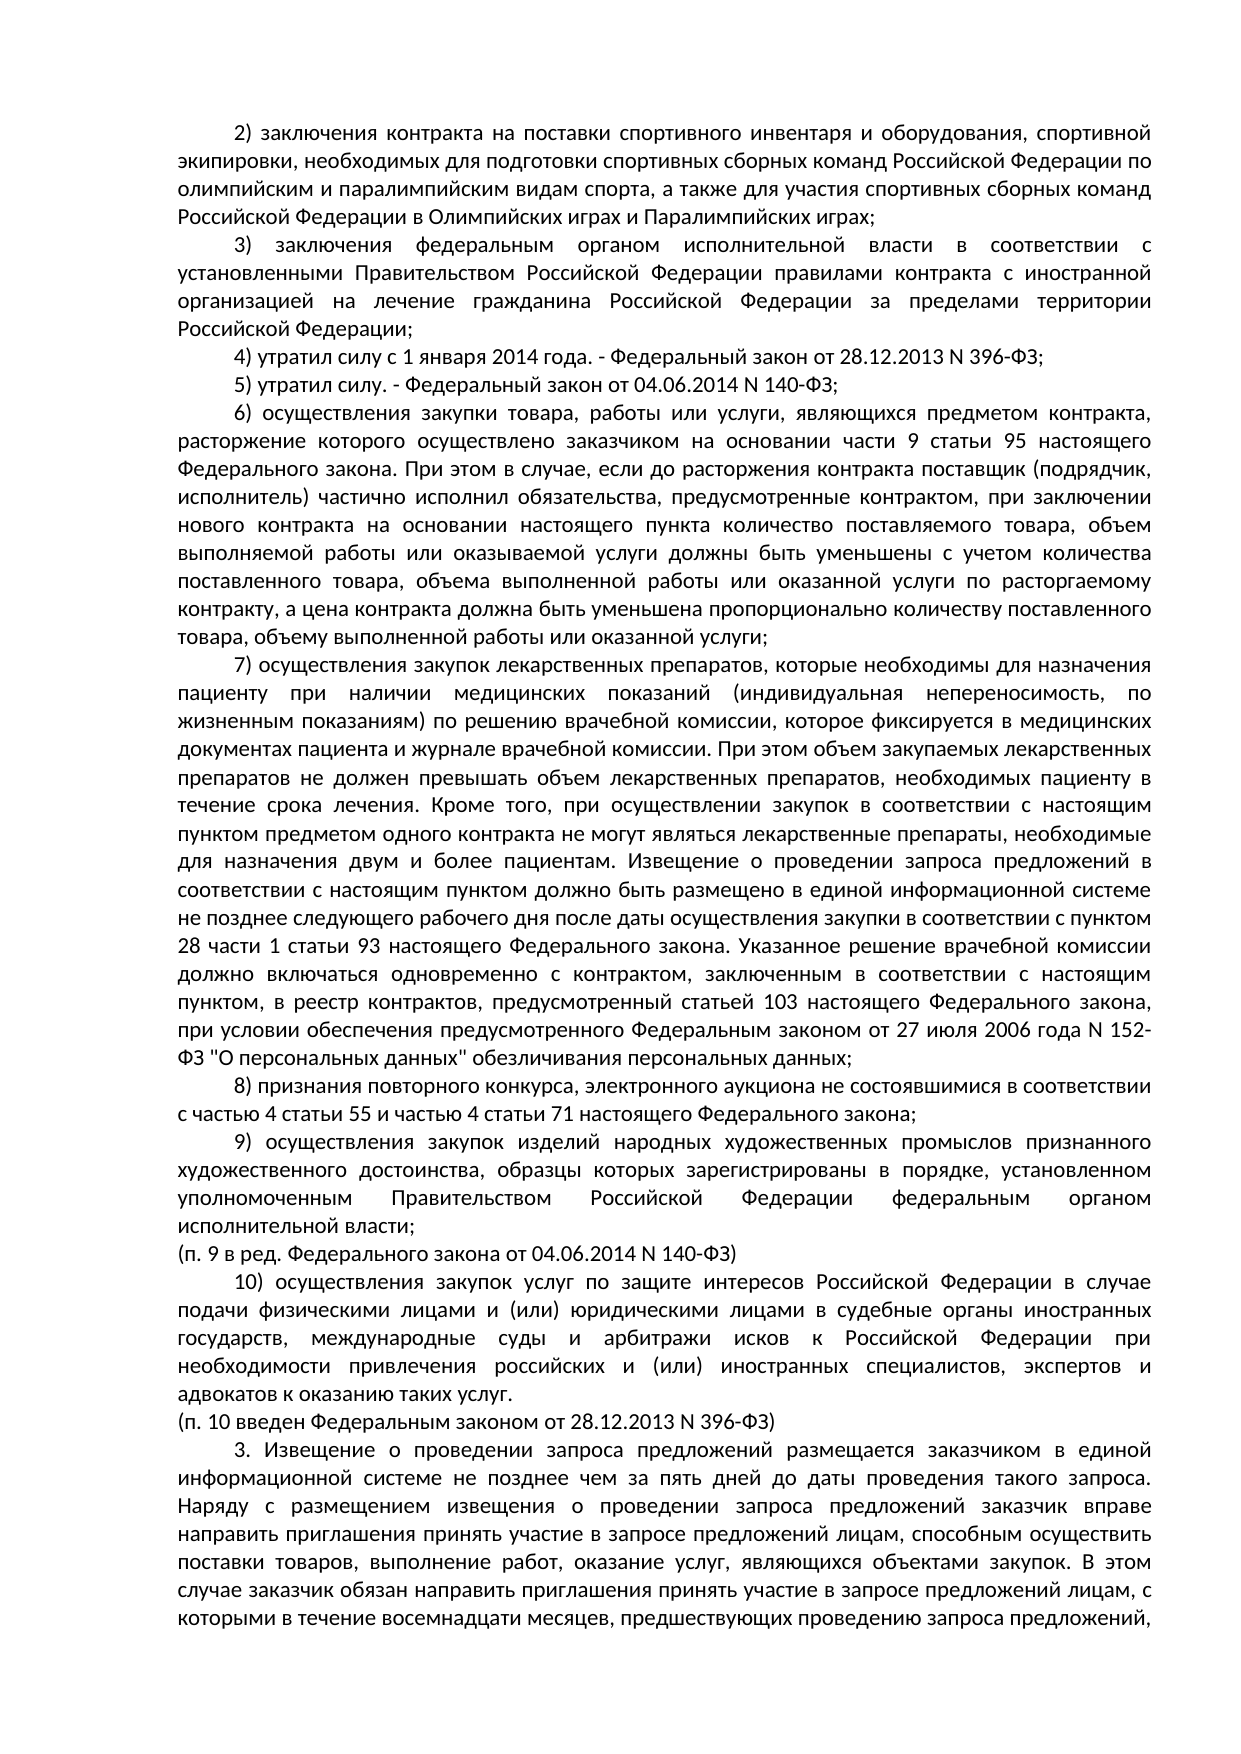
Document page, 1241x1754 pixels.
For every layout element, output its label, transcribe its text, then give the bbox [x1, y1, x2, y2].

text 4) утратил силу с 1 января 2014 года. - Федеральный закон от 28.12.2013 N 396-ФЗ; [177, 342, 1152, 370]
text 6) осуществления закупки товара, работы или услуги, являющихся предметом контракта, расторжение которого осуществлено заказчиком на основании части 9 статьи 95 настоящего Федерального закона. При этом в случае, если до расторжения контракта поставщик (подрядчик, исполнитель) частично исполнил обязательства, предусмотренные контрактом, при заключении нового контракта на основании настоящего пункта количество поставляемого товара, объем выполняемой работы или оказываемой услуги должны быть уменьшены с учетом количества поставленного товара, объема выполненной работы или оказанной услуги по расторгаемому контракту, а цена контракта должна быть уменьшена пропорционально количеству поставленного товара, объему выполненной работы или оказанной услуги; [177, 398, 1152, 651]
text 9) осуществления закупок изделий народных художественных промыслов признанного художественного достоинства, образцы которых зарегистрированы в порядке, установленном уполномоченным Правительством Российской Федерации федеральным органом исполнительной власти; [177, 1127, 1152, 1239]
text 2) заключения контракта на поставки спортивного инвентаря и оборудования, спортивной экипировки, необходимых для подготовки спортивных сборных команд Российской Федерации по олимпийским и паралимпийским видам спорта, а также для участия спортивных сборных команд Российской Федерации в Олимпийских играх и Паралимпийских играх; [177, 118, 1152, 230]
text 3) заключения федеральным органом исполнительной власти в соответствии с установленными Правительством Российской Федерации правилами контракта с иностранной организацией на лечение гражданина Российской Федерации за пределами территории Российской Федерации; [177, 230, 1152, 342]
text 5) утратил силу. - Федеральный закон от 04.06.2014 N 140-ФЗ; [177, 370, 1152, 398]
text (п. 9 в ред. Федерального закона от 04.06.2014 N 140-ФЗ) [177, 1239, 1152, 1267]
text 10) осуществления закупок услуг по защите интересов Российской Федерации в случае подачи физическими лицами и (или) юридическими лицами в судебные органы иностранных государств, международные суды и арбитражи исков к Российской Федерации при необходимости привлечения российских и (или) иностранных специалистов, экспертов и адвокатов к оказанию таких услуг. [177, 1267, 1152, 1407]
text (п. 10 введен Федеральным законом от 28.12.2013 N 396-ФЗ) [177, 1407, 1152, 1435]
text 8) признания повторного конкурса, электронного аукциона не состоявшимися в соответствии с частью 4 статьи 55 и частью 4 статьи 71 настоящего Федерального закона; [177, 1071, 1152, 1127]
text 7) осуществления закупок лекарственных препаратов, которые необходимы для назначения пациенту при наличии медицинских показаний (индивидуальная непереносимость, по жизненным показаниям) по решению врачебной комиссии, которое фиксируется в медицинских документах пациента и журнале врачебной комиссии. При этом объем закупаемых лекарственных препаратов не должен превышать объем лекарственных препаратов, необходимых пациенту в течение срока лечения. Кроме того, при осуществлении закупок в соответствии с настоящим пунктом предметом одного контракта не могут являться лекарственные препараты, необходимые для назначения двум и более пациентам. Извещение о проведении запроса предложений в соответствии с настоящим пунктом должно быть размещено в единой информационной системе не позднее следующего рабочего дня после даты осуществления закупки в соответствии с пунктом 28 части 1 статьи 93 настоящего Федерального закона. Указанное решение врачебной комиссии должно включаться одновременно с контрактом, заключенным в соответствии с настоящим пунктом, в реестр контрактов, предусмотренный статьей 103 настоящего Федерального закона, при условии обеспечения предусмотренного Федеральным законом от 27 июля 2006 года N 152-ФЗ "О персональных данных" обезличивания персональных данных; [177, 651, 1152, 1071]
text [177, 1435, 1152, 1631]
